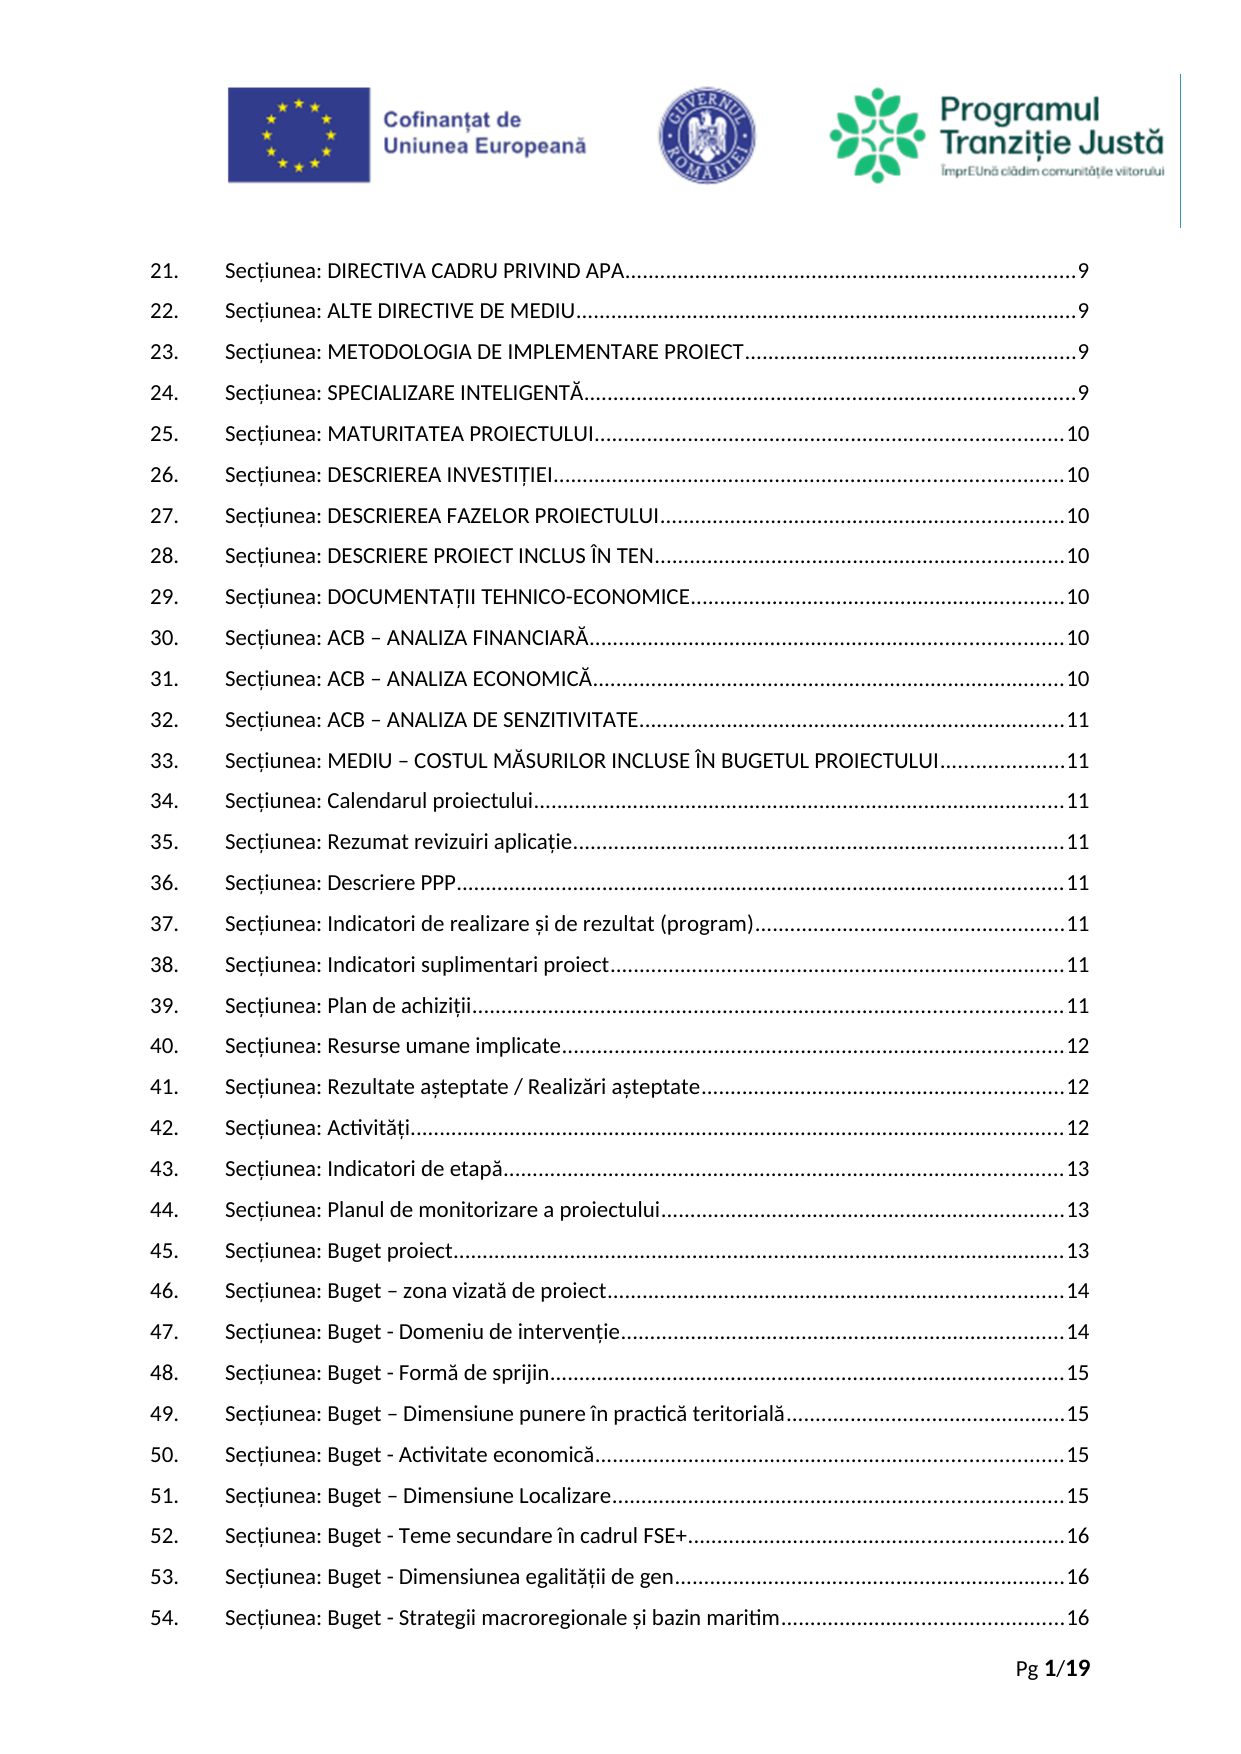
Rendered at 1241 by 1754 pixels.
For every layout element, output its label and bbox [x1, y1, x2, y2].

picture [227, 86, 1167, 188]
